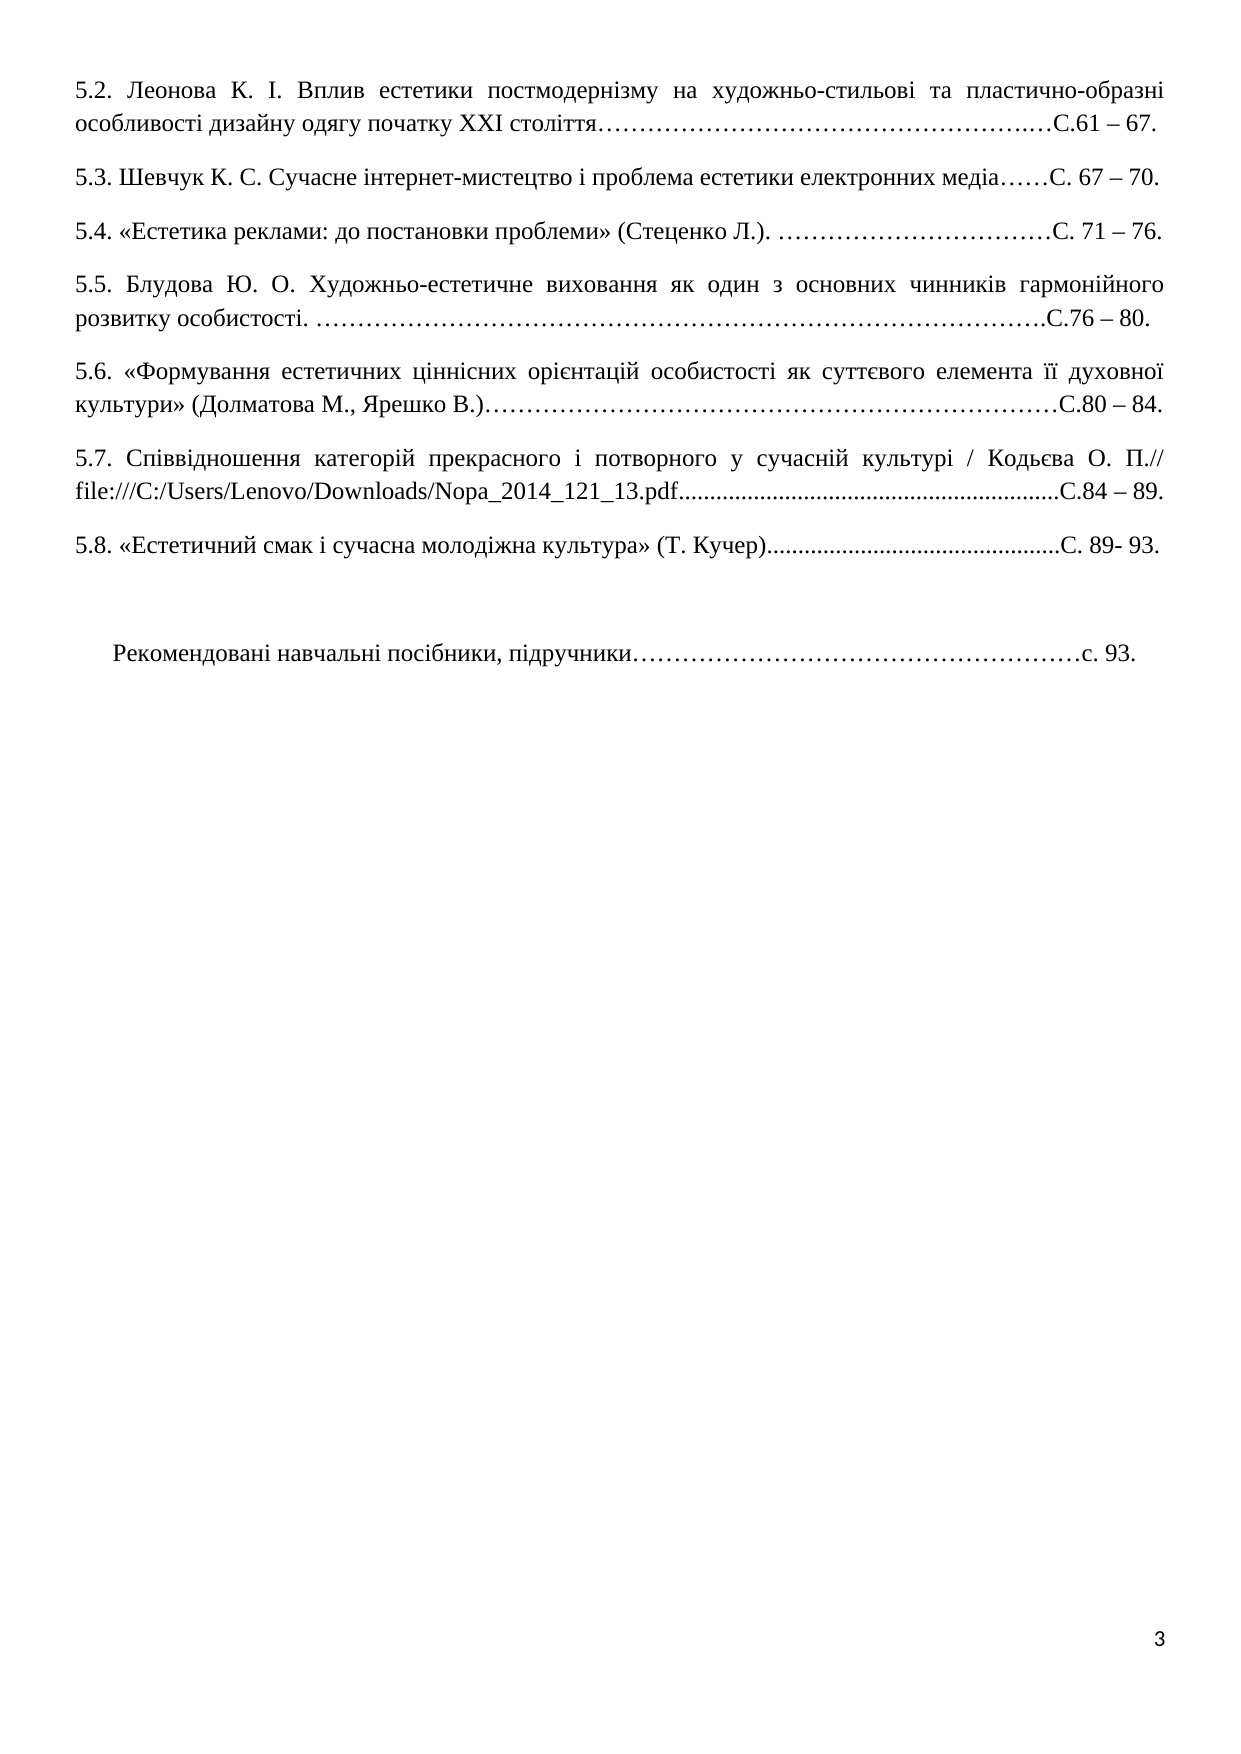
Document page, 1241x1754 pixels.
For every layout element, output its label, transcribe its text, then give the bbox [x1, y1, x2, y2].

text 5.5. Блудова Ю. О. Художньо-естетичне виховання як один з основних чинників гармонійного розвитку особистості. …………………………………………………………………………….С.76 – 80. [75, 269, 1165, 331]
text Рекомендовані навчальні посібники, підручники………………………………………………с. 93. [112, 638, 1165, 667]
text 5.6. «Формування естетичних ціннісних орієнтацій особистості як суттєвого елемента її духовної культури» (Долматова М., Ярешко В.)……………………………………………………………С.80 – 84. [75, 356, 1165, 418]
text 5.4. «Естетика реклами: до постановки проблеми» (Стеценко Л.). ……………………………С. 71 – 76. [75, 216, 1165, 244]
text 5.7. Співвідношення категорій прекрасного і потворного у сучасній культурі / Кодьєва О. П.// file:///C:/Users/Lenovo/Downloads/Nopa_2014_121_13.pdf.............................................................С.84 – 89. [75, 443, 1165, 505]
text 5.8. «Естетичний смак і сучасна молодіжна культура» (Т. Кучер)...............................................С. 89- 93. [75, 530, 1165, 559]
text 5.3. Шевчук К. С. Сучасне інтернет-мистецтво і проблема естетики електронних медіа……С. 67 – 70. [75, 162, 1165, 191]
text 5.2. Леонова К. І. Вплив естетики постмодернізму на художньо-стильові та пластично-образні особливості дизайну одягу початку ХХІ століття…………………………………………….…С.61 – 67. [75, 75, 1165, 137]
